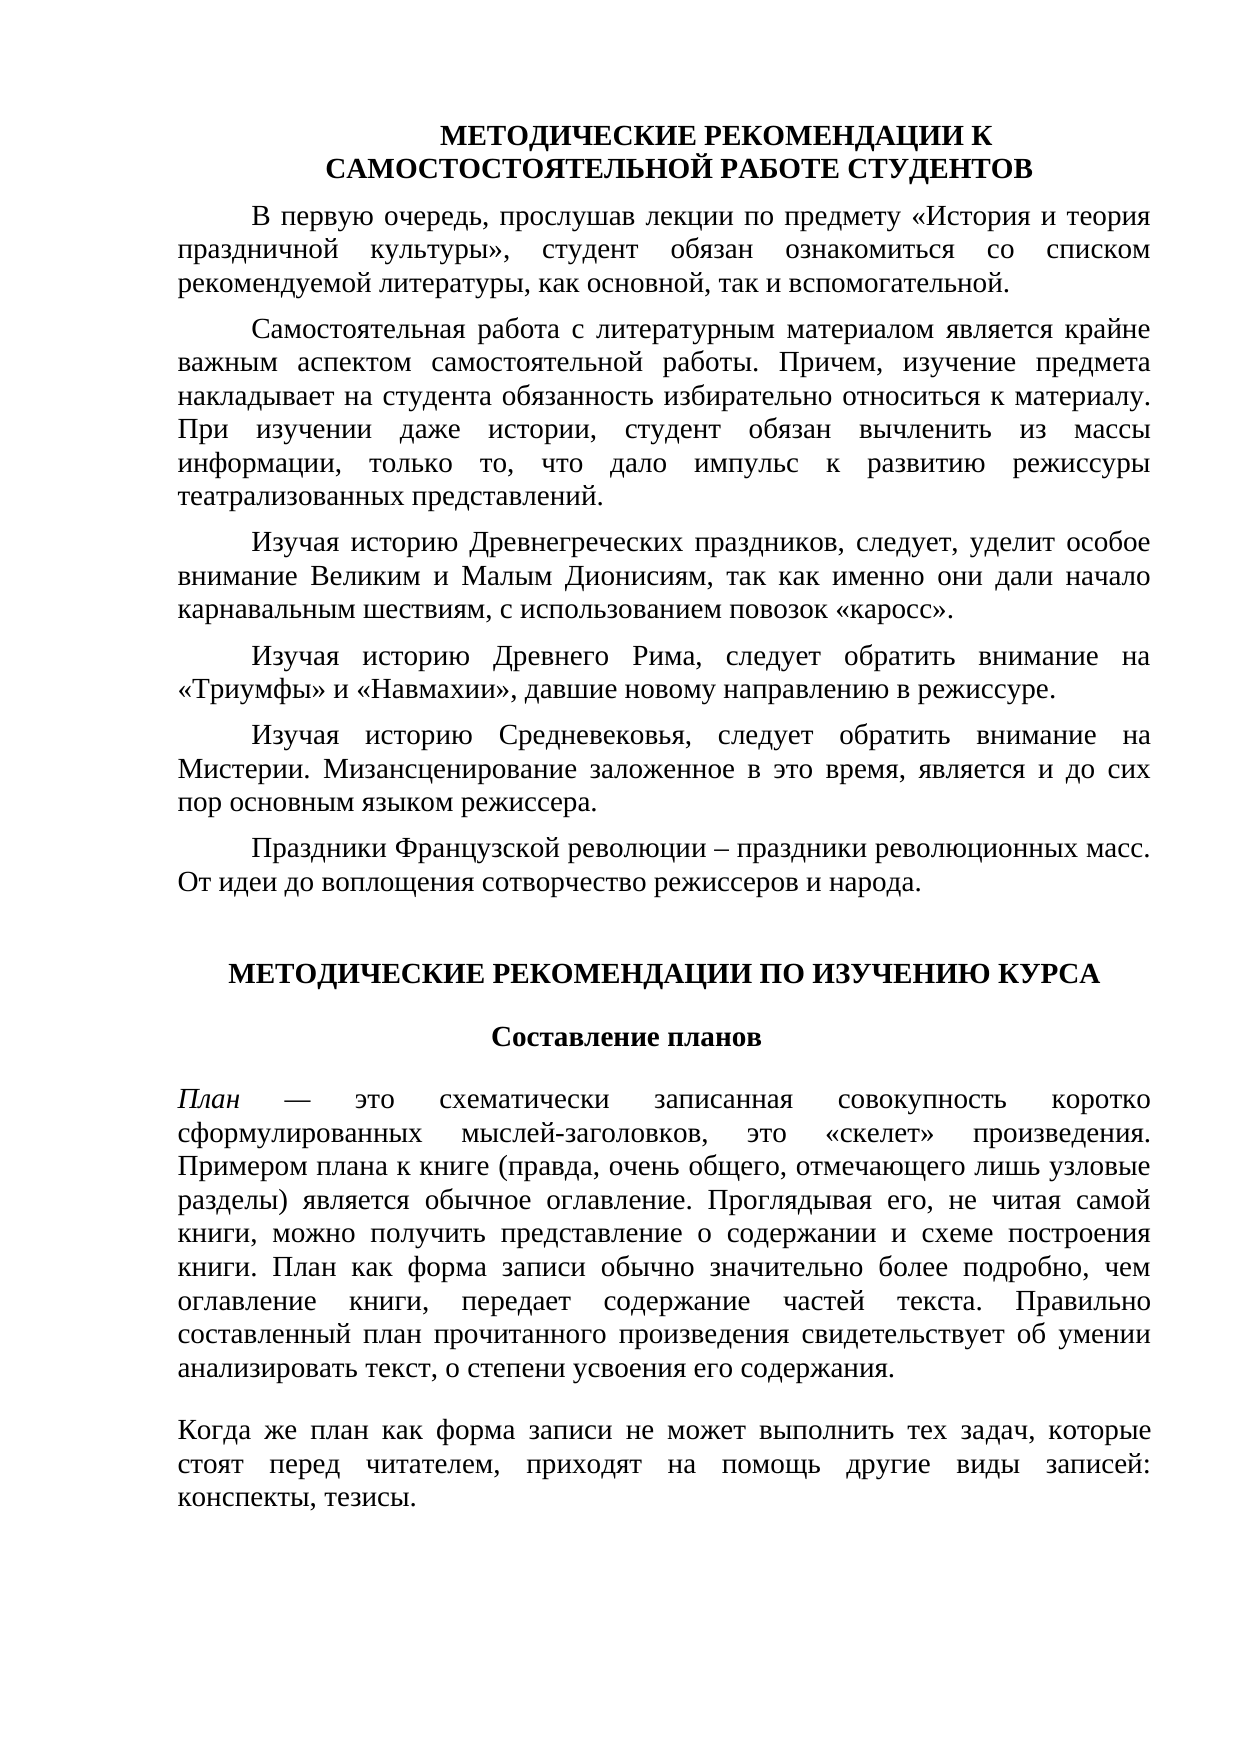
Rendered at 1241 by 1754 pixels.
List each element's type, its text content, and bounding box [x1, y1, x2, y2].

text Праздники Французской революции – праздники революционных масс. От идеи до воплощения сотворчество режиссеров и народа. [177, 830, 1152, 897]
text В первую очередь, прослушав лекции по предмету «История и теория праздничной культуры», студент обязан ознакомиться со списком рекомендуемой литературы, как основной, так и вспомогательной. [177, 198, 1152, 298]
text Изучая историю Древнего Рима, следует обратить внимание на «Триумфы» и «Навмахии», давшие новому направлению в режиссуре. [177, 638, 1152, 705]
text Изучая историю Древнегреческих праздников, следует, уделит особое внимание Великим и Малым Дионисиям, так как именно они дали начало карнавальным шествиям, с использованием повозок «каросс». [177, 524, 1152, 625]
text План — это схематически записанная совокупность коротко сформулированных мыслей-заголовков, это «скелет» произведения. Примером плана к книге (правда, очень общего, отмечающего лишь узловые разделы) является обычное оглавление. Проглядывая его, не читая самой книги, можно получить представление о содержании и схеме построения книги. План как форма записи обычно значительно более подробно, чем оглавление книги, передает содержание частей текста. Правильно составленный план прочитанного произведения свидетельствует об умении анализировать текст, о степени усвоения его содержания. [177, 1081, 1152, 1383]
text Изучая историю Средневековья, следует обратить внимание на Мистерии. Мизансценирование заложенное в это время, является и до сих пор основным языком режиссера. [177, 717, 1152, 818]
text МЕТОДИЧЕСКИЕ РЕКОМЕНДАЦИИ ПО ИЗУЧЕНИЮ КУРСА [177, 956, 1152, 989]
text Составление планов [177, 1019, 1152, 1052]
text Когда же план как форма записи не может выполнить тех задач, которые стоят перед читателем, приходят на помощь другие виды записей: конспекты, тезисы. [177, 1412, 1152, 1513]
text МЕТОДИЧЕСКИЕ РЕКОМЕНДАЦИИ К САМОСТОСТОЯТЕЛЬНОЙ РАБОТЕ СТУДЕНТОВ [207, 118, 1152, 185]
text Самостоятельная работа с литературным материалом является крайне важным аспектом самостоятельной работы. Причем, изучение предмета накладывает на студента обязанность избирательно относиться к материалу. При изучении даже истории, студент обязан вычленить из массы информации, только то, что дало импульс к развитию режиссуры театрализованных представлений. [177, 311, 1152, 512]
